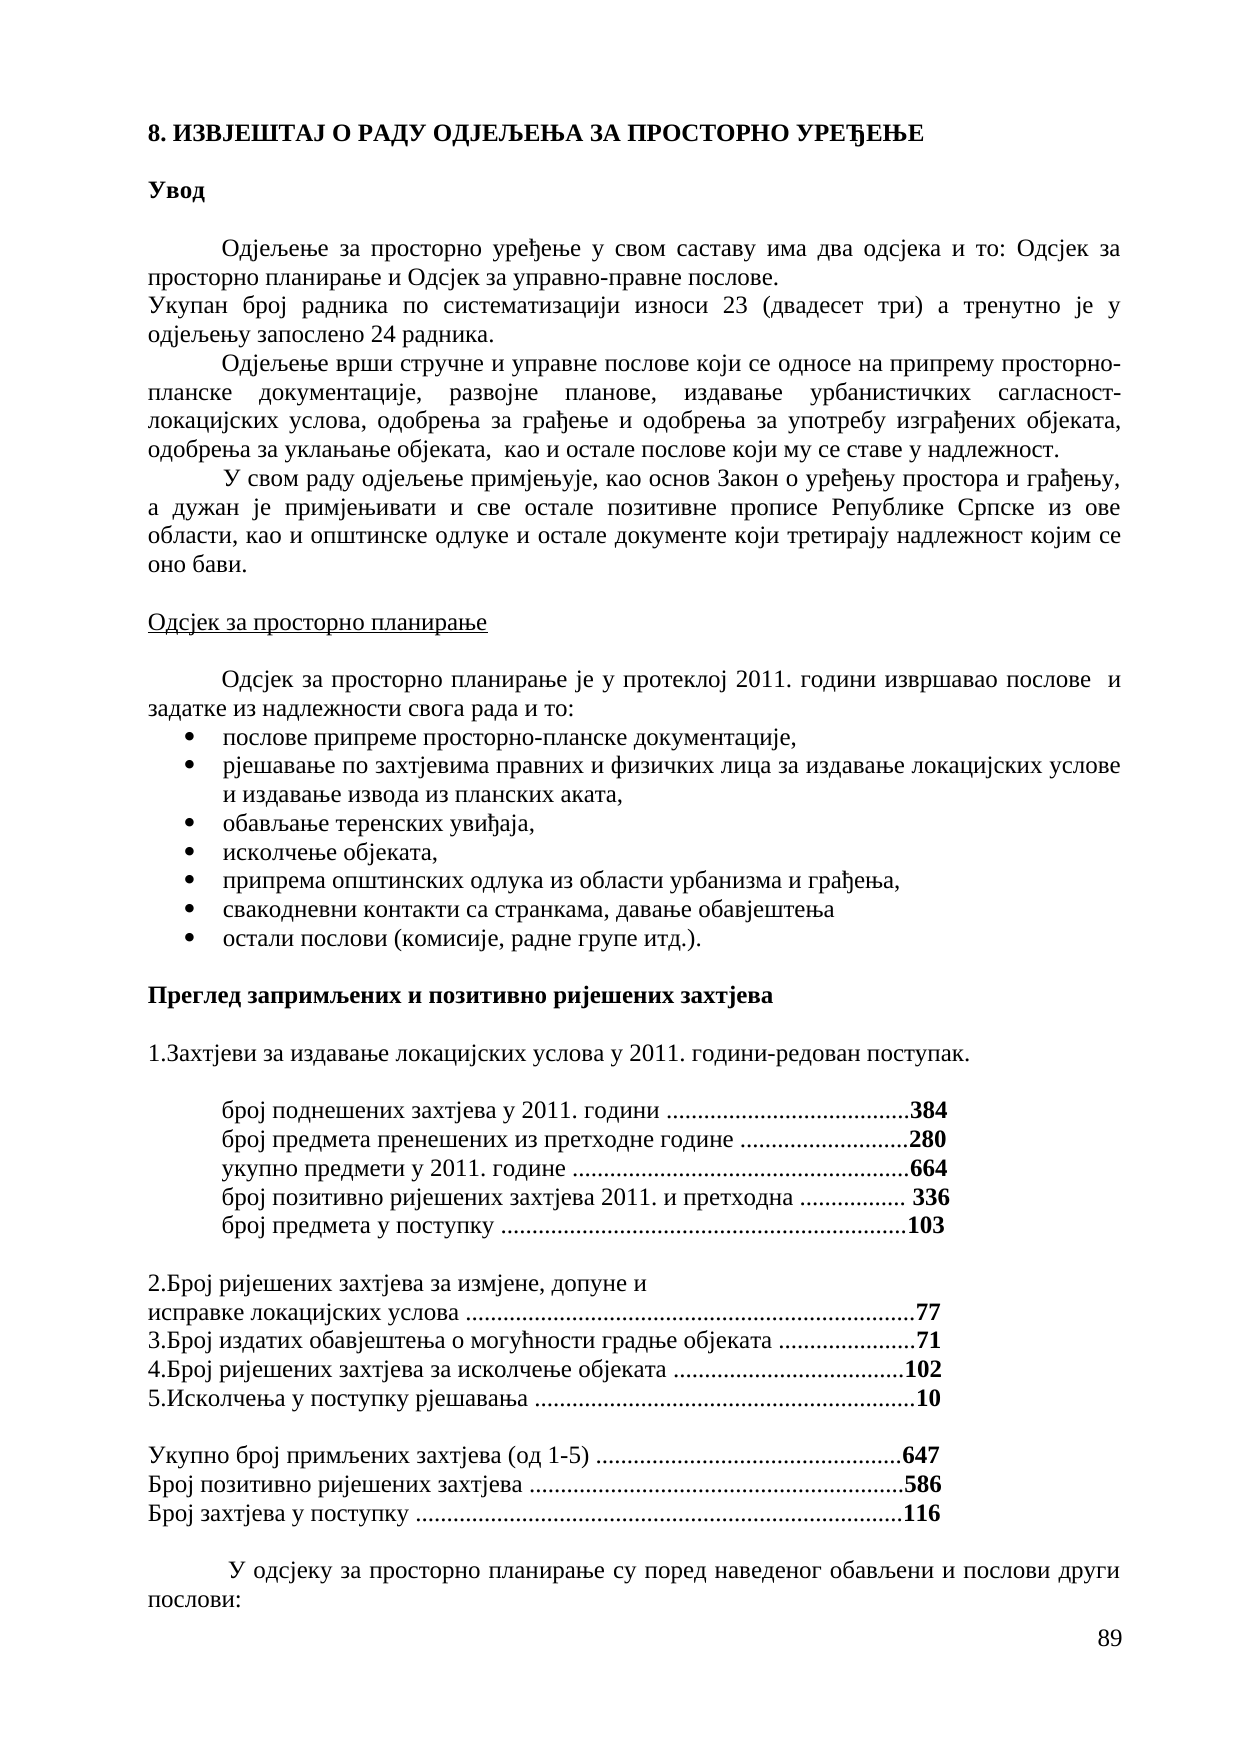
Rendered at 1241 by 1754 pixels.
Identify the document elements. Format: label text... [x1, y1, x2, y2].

text Одјељење врши стручне и управне послове који се односе на припрему просторно-планске документације, развојне планове, издавање урбанистичких сагласност-локацијских услова, одобрења за грађење и одобрења за употребу изграђених објеката, одобрења за уклањање објеката, као и остале послове који му се ставе у надлежност. [148, 348, 1122, 463]
text 4.Број ријешених захтјева за исколчење објеката .....................................102 [148, 1354, 1122, 1383]
text 1.Захтјеви за издавање локацијских услова у 2011. години-редован поступак. [148, 1038, 1122, 1067]
list рјешавање по захтјевима правних и физичких лица за издавање локацијских услове и издавање извода из планских аката, [185, 751, 1122, 808]
text У свом раду одјељење примјењује, као основ Закон о уређењу простора и грађењу, а дужан је примјењивати и све остале позитивне прописе Републике Српске из ове области, као и општинске одлуке и остале документе који третирају надлежност којим се оно бави. [148, 463, 1122, 578]
text број предмета пренешених из претходне године ...........................280 [148, 1124, 1122, 1153]
list обављање теренских увиђаја, [185, 808, 1122, 837]
text Одјељење за просторно уређење у свом саставу има два одсјека и то: Одсјек за просторно планирање и Одсјек за управно-правне послове. [148, 233, 1122, 291]
text Одсјек за просторно планирање је у протеклој 2011. години извршавао послове и задатке из надлежности свога рада и то: [148, 664, 1122, 722]
text 5.Исколчења у поступку рјешавања .............................................................10 [148, 1383, 1122, 1412]
text исправке локацијских услова ........................................................................77 [148, 1297, 1122, 1326]
text 2.Број ријешених захтјева за измјене, допуне и [148, 1268, 1122, 1297]
text 8. ИЗВЈЕШТАЈ О РАДУ ОДЈЕЉЕЊА ЗА ПРОСТОРНО УРЕЂЕЊЕ [148, 118, 1122, 147]
text Број захтјева у поступку ..............................................................................116 [148, 1498, 1122, 1527]
text У одсјеку за просторно планирање су поред наведеног обављени и послови други послови: [148, 1556, 1122, 1613]
text број предмета у поступку .................................................................103 [148, 1211, 1122, 1239]
list исколчење објеката, [185, 837, 1122, 866]
text Преглед запримљених и позитивно ријешених захтјева [148, 981, 1122, 1009]
list припрема општинских одлука из области урбанизма и грађења, [185, 866, 1122, 894]
text 3.Број издатих обавјештења о могућности градње објеката ......................71 [148, 1326, 1122, 1354]
list свакодневни контакти са странкама, давање обавјештења [185, 894, 1122, 923]
list послове припреме просторно-планске документације, [185, 722, 1122, 751]
text укупно предмети у 2011. године ......................................................664 [148, 1153, 1122, 1182]
text Број позитивно ријешених захтјева ............................................................586 [148, 1469, 1122, 1498]
text број поднешених захтјева у 2011. години .......................................384 [148, 1096, 1122, 1124]
list остали послови (комисије, радне групе итд.). [185, 923, 1122, 952]
text Укупно број примљених захтјева (од 1-5) .................................................647 [148, 1441, 1122, 1469]
text број позитивно ријешених захтјева 2011. и претходна ................. 336 [148, 1182, 1122, 1211]
text Одсјек за просторно планирање [148, 607, 1122, 636]
text Увод [148, 176, 1122, 204]
text Укупан број радника по систематизацији износи 23 (двадесет три) а тренутно је у одјељењу запослено 24 радника. [148, 291, 1122, 348]
